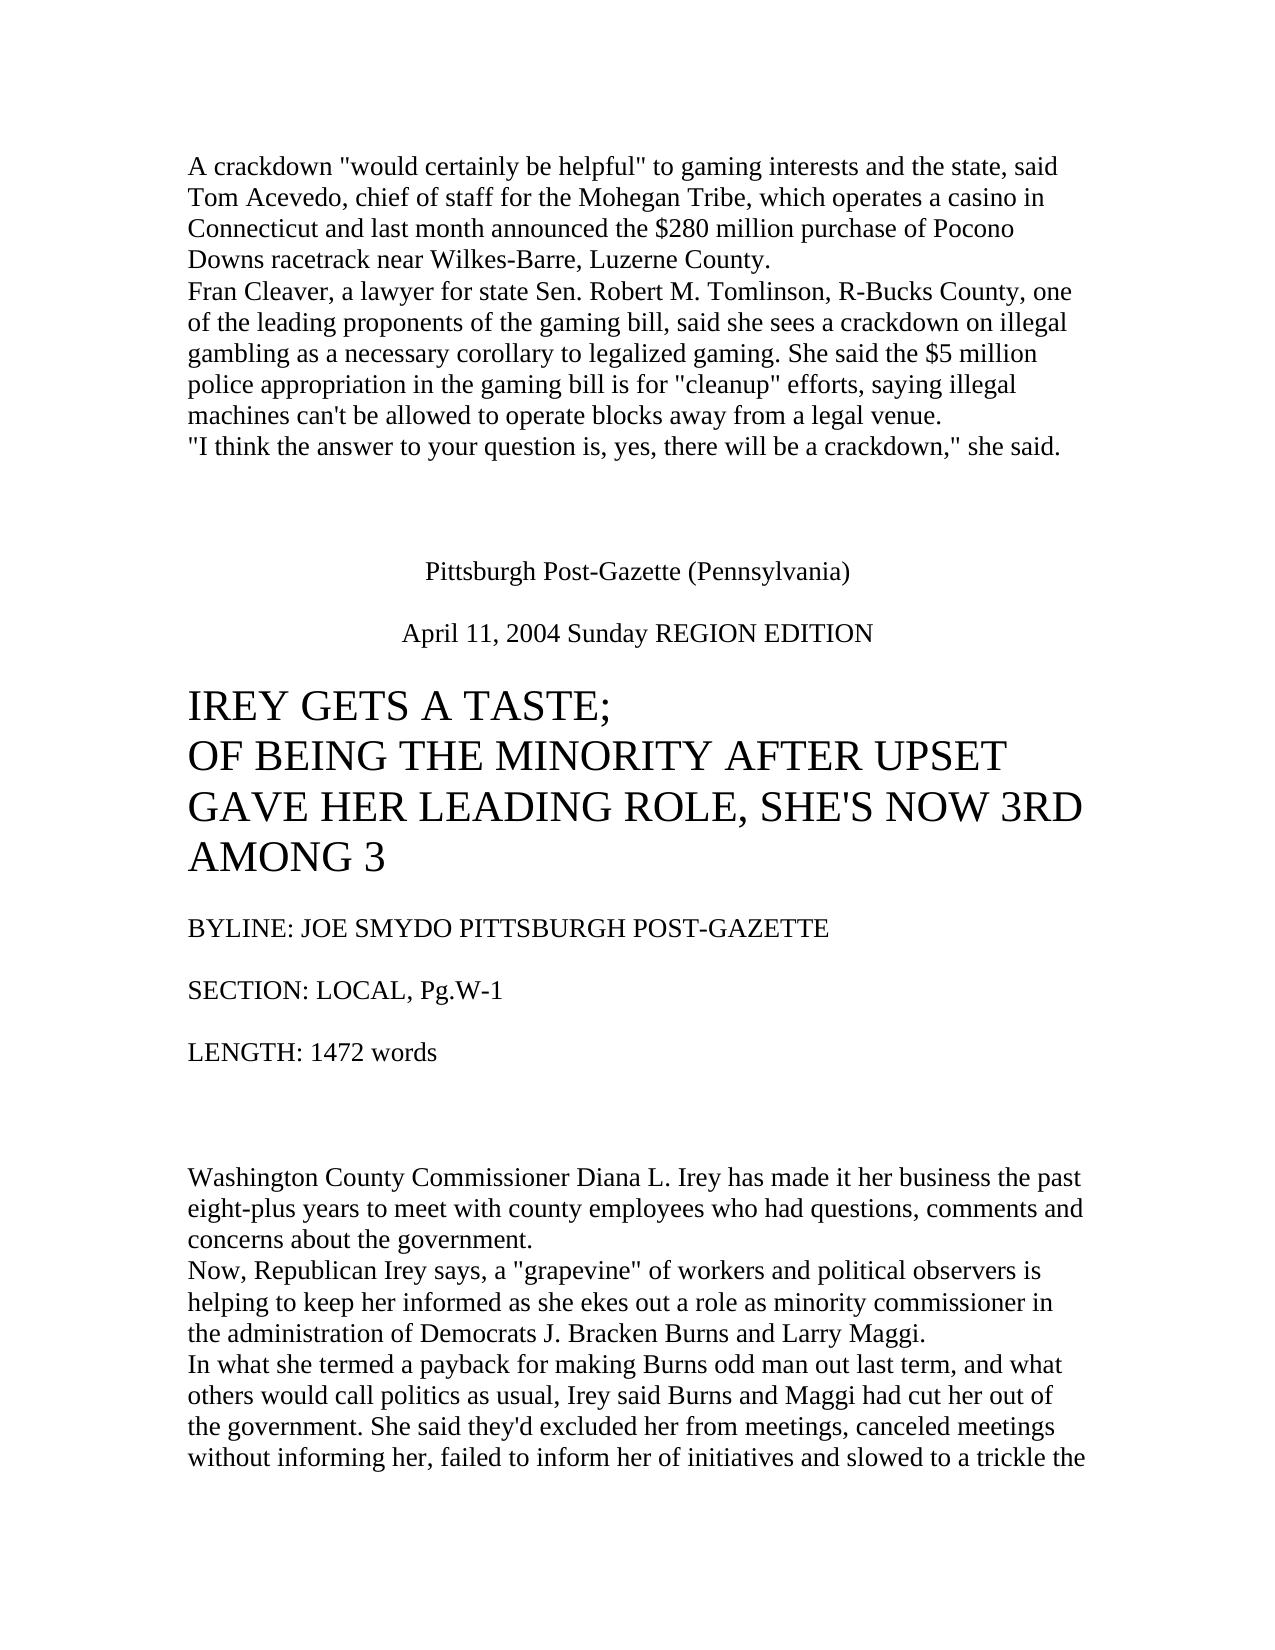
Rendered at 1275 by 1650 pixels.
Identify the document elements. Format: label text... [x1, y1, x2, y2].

text April 11, 2004 Sunday REGION EDITION [187, 617, 1087, 648]
text Pittsburgh Post-Gazette (Pennsylvania) [187, 555, 1087, 586]
text IREY GETS A TASTE; [187, 679, 1087, 730]
text SECTION: LOCAL, Pg.W-1 [187, 974, 1087, 1005]
text Fran Cleaver, a lawyer for state Sen. Robert M. Tomlinson, R-Bucks County, one of the leading proponents of the gaming bill, said she sees a crackdown on illegal gambling as a necessary corollary to legalized gaming. She said the $5 million police appropriation in the gaming bill is for "cleanup" efforts, saying illegal machines can't be allowed to operate blocks away from a legal venue. [187, 274, 1087, 430]
text A crackdown "would certainly be helpful" to gaming interests and the state, said Tom Acevedo, chief of staff for the Mohegan Tribe, which operates a casino in Connecticut and last month announced the $280 million purchase of Pocono Downs racetrack near Wilkes-Barre, Luzerne County. [187, 150, 1087, 274]
text Washington County Commissioner Diana L. Irey has made it her business the past eight-plus years to meet with county employees who had questions, comments and concerns about the government. [187, 1161, 1087, 1254]
text "I think the answer to your question is, yes, there will be a crackdown," she said. [187, 430, 1087, 461]
text OF BEING THE MINORITY AFTER UPSET GAVE HER LEADING ROLE, SHE'S NOW 3RD AMONG 3 [187, 730, 1087, 881]
text LENGTH: 1472 words [187, 1036, 1087, 1068]
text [187, 1348, 1087, 1472]
text BYLINE: JOE SMYDO PITTSBURGH POST-GAZETTE [187, 912, 1087, 943]
text Now, Republican Irey says, a "grapevine" of workers and political observers is helping to keep her informed as she ekes out a role as minority commissioner in the administration of Democrats J. Bracken Burns and Larry Maggi. [187, 1254, 1087, 1348]
